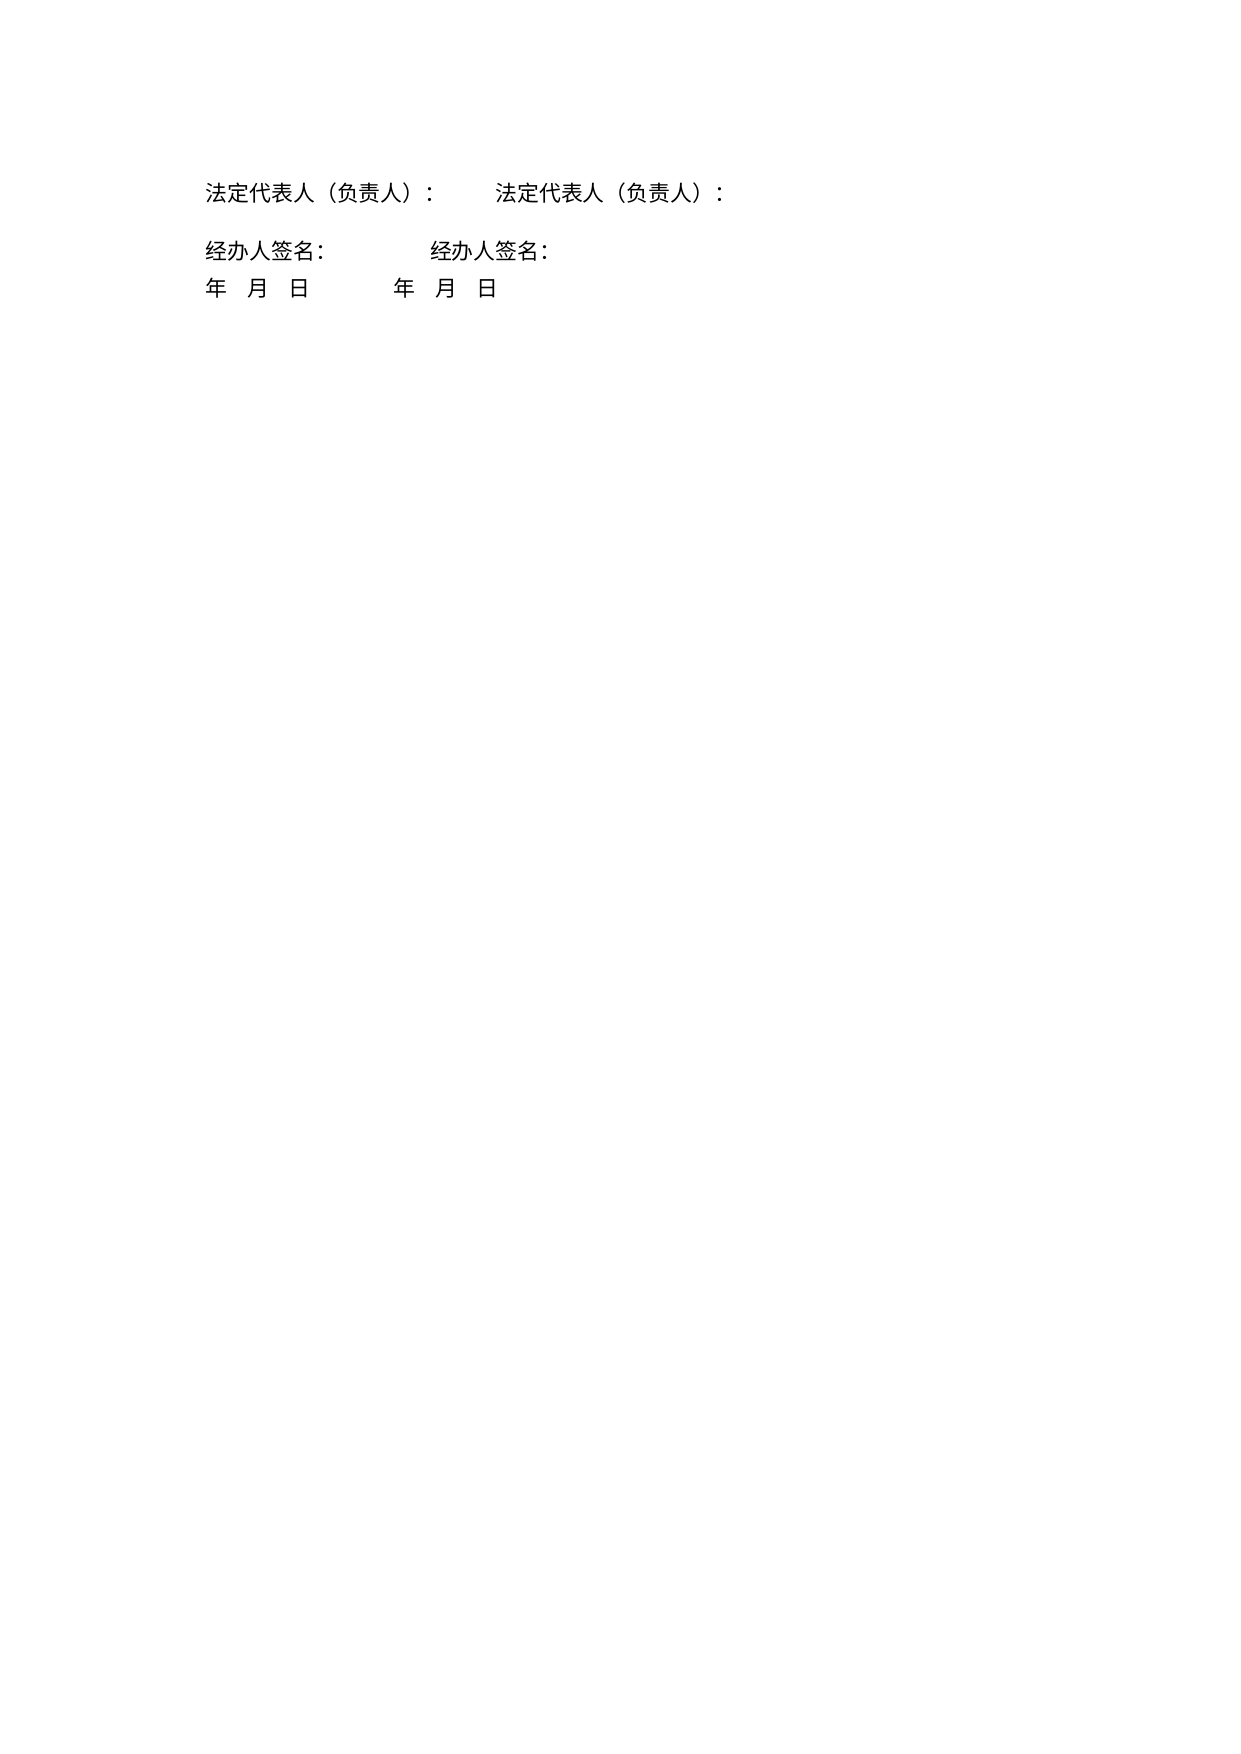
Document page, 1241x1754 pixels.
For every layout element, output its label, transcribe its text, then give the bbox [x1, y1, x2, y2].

text 经办人签名： 经办人签名： [162, 213, 1122, 271]
text 法定代表人（负责人）： 法定代表人（负责人）： [162, 155, 1122, 213]
text 年 月 日 年 月 日 [162, 271, 1122, 303]
